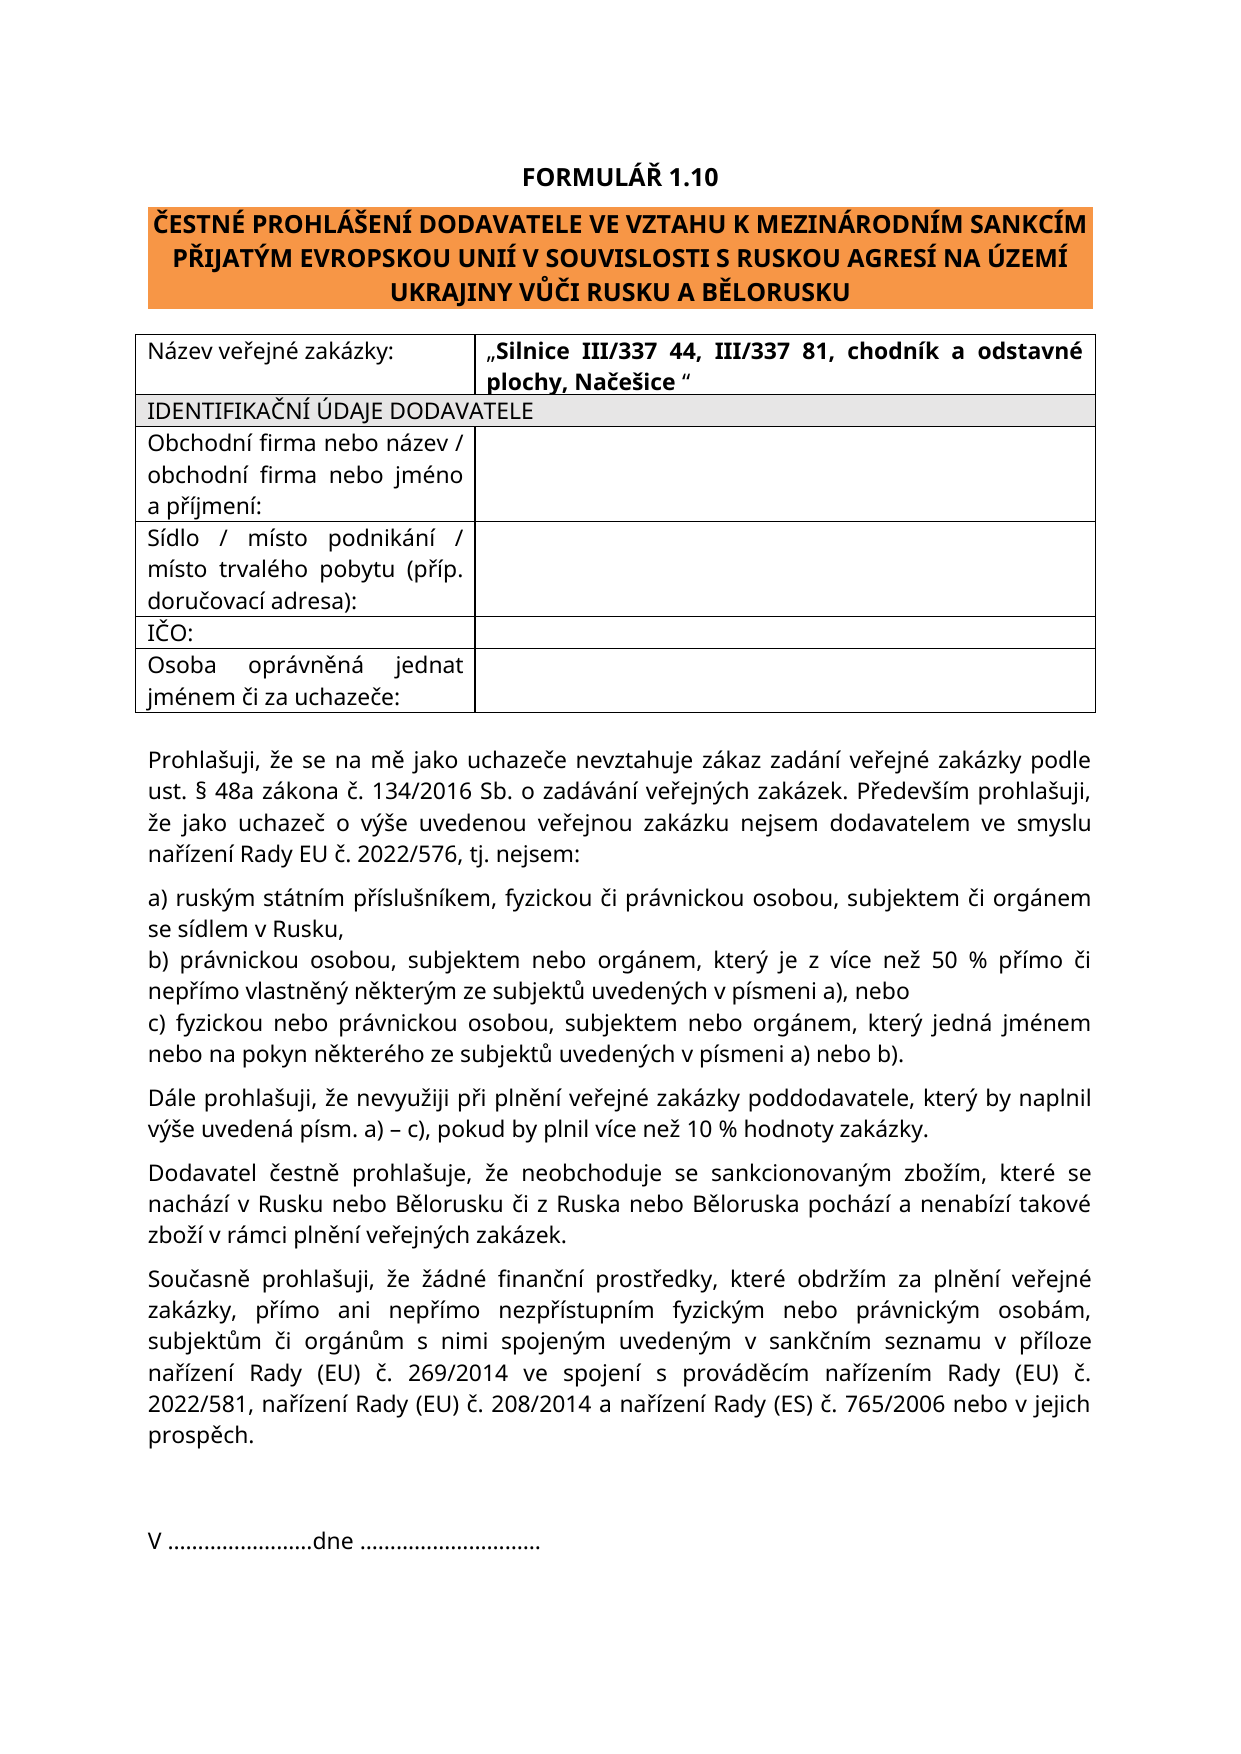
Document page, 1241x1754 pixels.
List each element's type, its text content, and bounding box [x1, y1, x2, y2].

table_header „Silnice III/337 44, III/337 81, chodník a odstavné plochy, Načešice “ [476, 335, 1095, 394]
text ČESTNÉ PROHLÁŠENÍ DODAVATELE VE VZTAHU K MEZINÁRODNÍM SANKCÍM PŘIJATÝM EVROPSKOU UNIÍ V SOUVISLOSTI S RUSKOU AGRESÍ NA ÚZEMÍ UKRAJINY VŮČI RUSKU A BĚLORUSKU [148, 207, 1093, 309]
table_cell [476, 522, 1095, 616]
table_cell [476, 649, 1095, 712]
table_cell Sídlo / místo podnikání / místo trvalého pobytu (příp. doručovací adresa): [136, 522, 474, 616]
table_cell Obchodní firma nebo název / obchodní firma nebo jméno a příjmení: [136, 427, 474, 521]
table_cell [476, 427, 1095, 521]
text Současně prohlašuji, že žádné finanční prostředky, které obdržím za plnění veřejné zakázky, přímo ani nepřímo nezpřístupním fyzickým nebo právnickým osobám, subjektům či orgánům s nimi spojeným uvedeným v sankčním seznamu v příloze nařízení Rady (EU) č. 269/2014 ve spojení s prováděcím nařízením Rady (EU) č. 2022/581, nařízení Rady (EU) č. 208/2014 a nařízení Rady (ES) č. 765/2006 nebo v jejich prospěch. [148, 1263, 1093, 1450]
text Dále prohlašuji, že nevyužiji při plnění veřejné zakázky poddodavatele, který by naplnil výše uvedená písm. a) – c), pokud by plnil více než 10 % hodnoty zakázky. [148, 1081, 1093, 1144]
text a) ruským státním příslušníkem, fyzickou či právnickou osobou, subjektem či orgánem se sídlem v Rusku, [148, 881, 1093, 944]
text Dodavatel čestně prohlašuje, že neobchoduje se sankcionovaným zbožím, které se nachází v Rusku nebo Bělorusku či z Ruska nebo Běloruska pochází a nenabízí takové zboží v rámci plnění veřejných zakázek. [148, 1156, 1093, 1250]
text b) právnickou osobou, subjektem nebo orgánem, který je z více než 50 % přímo či nepřímo vlastněný některým ze subjektů uvedených v písmeni a), nebo [148, 944, 1093, 1006]
table_cell [476, 617, 1095, 648]
table_header Název veřejné zakázky: [136, 335, 474, 394]
text FORMULÁŘ 1.10 [148, 160, 1093, 194]
text Prohlašuji, že se na mě jako uchazeče nevztahuje zákaz zadání veřejné zakázky podle ust. § 48a zákona č. 134/2016 Sb. o zadávání veřejných zakázek. Především prohlašuji, že jako uchazeč o výše uvedenou veřejnou zakázku nejsem dodavatelem ve smyslu nařízení Rady EU č. 2022/576, tj. nejsem: [148, 744, 1093, 869]
text V ……………………dne ………………………… [148, 1525, 1093, 1556]
table_cell IDENTIFIKAČNÍ ÚDAJE DODAVATELE [136, 395, 1095, 426]
text c) fyzickou nebo právnickou osobou, subjektem nebo orgánem, který jedná jménem nebo na pokyn některého ze subjektů uvedených v písmeni a) nebo b). [148, 1006, 1093, 1069]
table_cell IČO: [136, 617, 474, 648]
table_cell Osoba oprávněná jednat jménem či za uchazeče: [136, 649, 474, 712]
